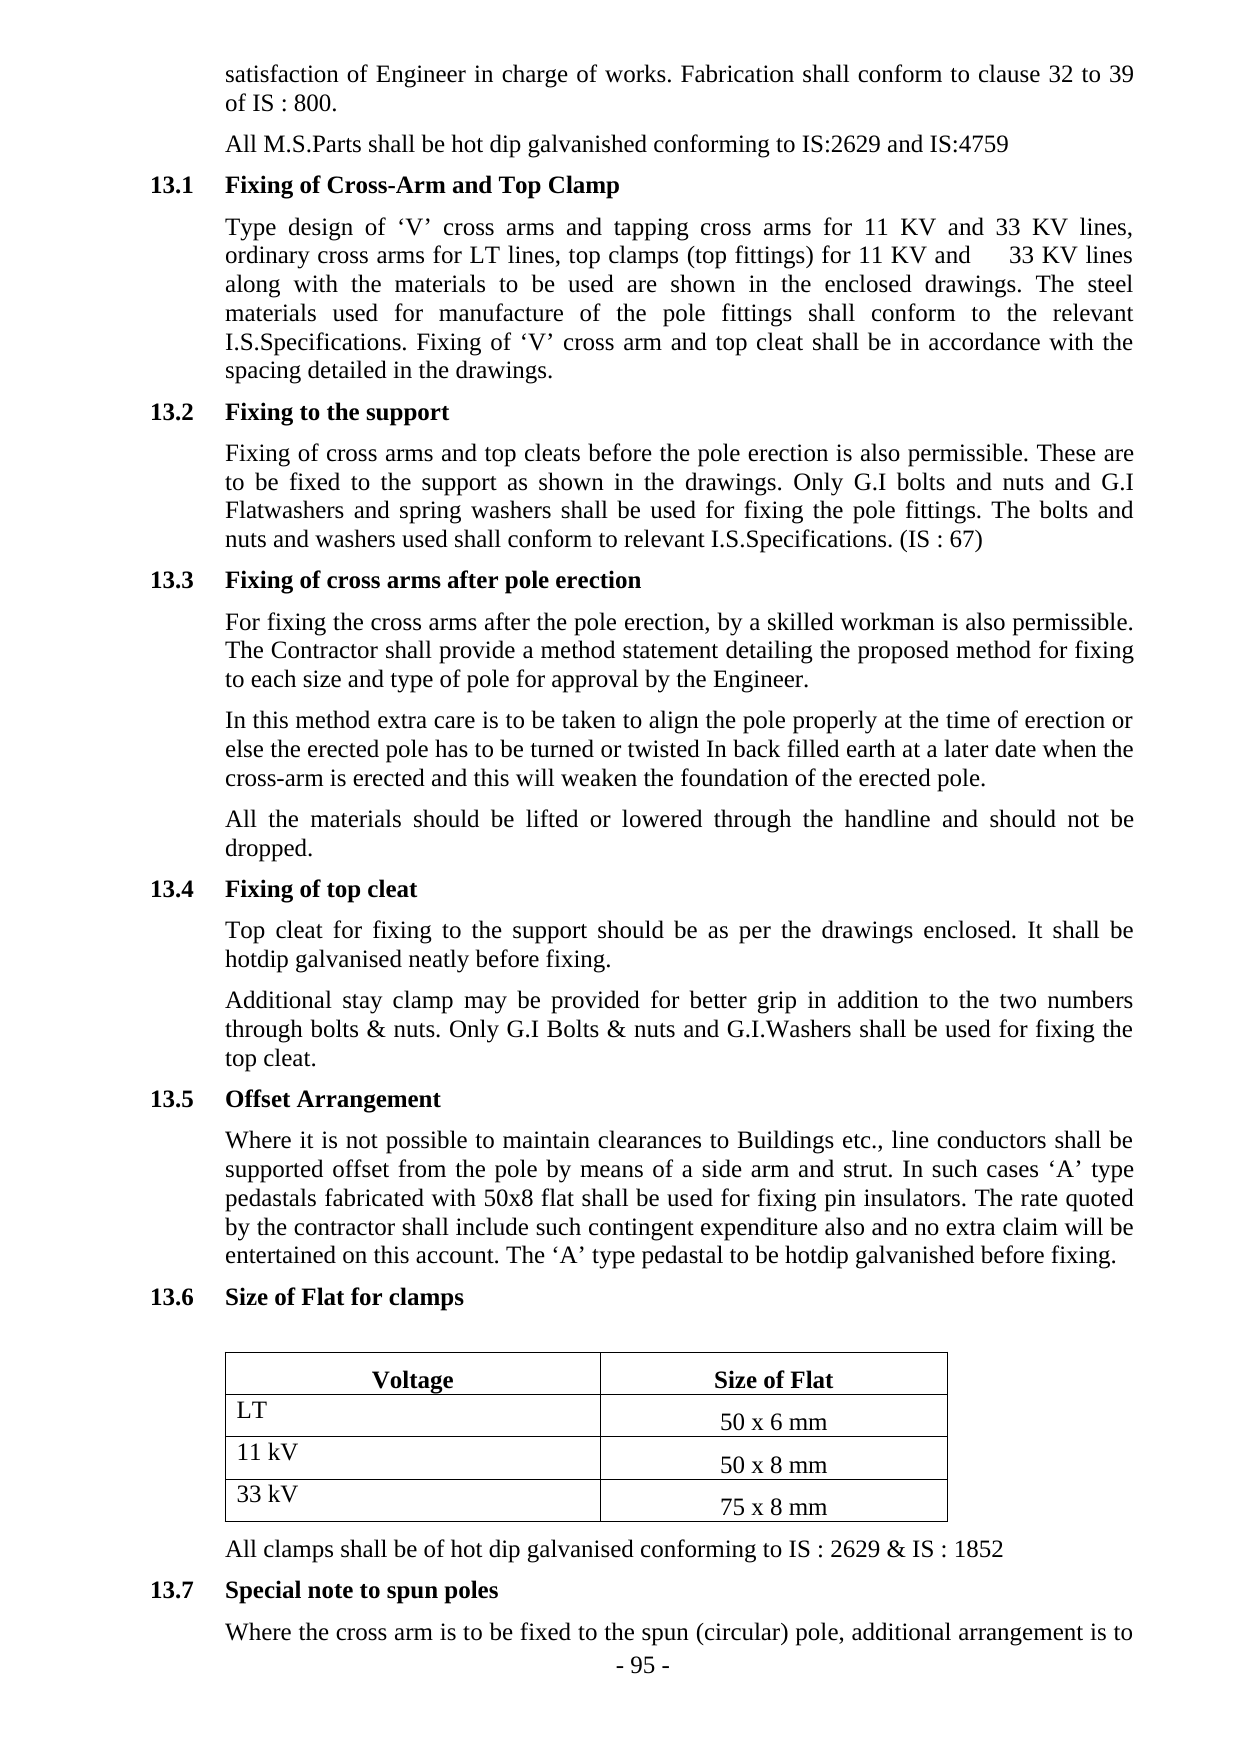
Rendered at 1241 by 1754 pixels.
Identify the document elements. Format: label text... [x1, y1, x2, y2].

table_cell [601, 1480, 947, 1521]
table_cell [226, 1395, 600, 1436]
text 13.7 Special note to spun poles [150, 1576, 1135, 1604]
text Type design of ‘V’ cross arms and tapping cross arms for 11 KV and 33 KV lines, ordinary cross arms for LT lines, top clamps (top fittings) for 11 KV and 33 KV lines along with the materials to be used are shown in the enclosed drawings. The steel materials used for manufacture of the pole fittings shall conform to the relevant I.S.Specifications. Fixing of ‘V’ cross arm and top cleat shall be in accordance with the spacing detailed in the drawings. [225, 212, 1135, 384]
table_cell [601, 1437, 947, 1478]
text All clamps shall be of hot dip galvanised conforming to IS : 2629 & IS : 1852 [225, 1534, 1135, 1563]
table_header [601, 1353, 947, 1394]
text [225, 1617, 1135, 1646]
text 13.4 Fixing of top cleat [150, 874, 1135, 903]
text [225, 59, 1135, 117]
text Fixing of cross arms and top cleats before the pole erection is also permissible. These are to be fixed to the support as shown in the drawings. Only G.I bolts and nuts and G.I Flatwashers and spring washers shall be used for fixing the pole fittings. The bolts and nuts and washers used shall conform to relevant I.S.Specifications. (IS : 67) [225, 438, 1135, 553]
text 13.6 Size of Flat for clamps [150, 1282, 1135, 1310]
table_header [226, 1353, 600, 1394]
text Where it is not possible to maintain clearances to Buildings etc., line conductors shall be supported offset from the pole by means of a side arm and strut. In such cases ‘A’ type pedastals fabricated with 50x8 flat shall be used for fixing pin insulators. The rate quoted by the contractor shall include such contingent expenditure also and no extra claim will be entertained on this account. The ‘A’ type pedastal to be hotdip galvanished before fixing. [225, 1125, 1135, 1269]
text 13.5 Offset Arrangement [150, 1084, 1135, 1113]
text 13.1 Fixing of Cross-Arm and Top Clamp [150, 170, 1135, 199]
text All the materials should be lifted or lowered through the handline and should not be dropped. [225, 804, 1135, 862]
text Top cleat for fixing to the support should be as per the drawings enclosed. It shall be hotdip galvanised neatly before fixing. [225, 915, 1135, 973]
text 13.3 Fixing of cross arms after pole erection [150, 565, 1135, 594]
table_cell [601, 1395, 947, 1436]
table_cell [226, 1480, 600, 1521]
text For fixing the cross arms after the pole erection, by a skilled workman is also permissible. The Contractor shall provide a method statement detailing the proposed method for fixing to each size and type of pole for approval by the Engineer. [225, 607, 1135, 693]
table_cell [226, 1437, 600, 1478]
text 13.2 Fixing to the support [150, 397, 1135, 425]
text All M.S.Parts shall be hot dip galvanished conforming to IS:2629 and IS:4759 [225, 129, 1135, 158]
text Additional stay clamp may be provided for better grip in addition to the two numbers through bolts & nuts. Only G.I Bolts & nuts and G.I.Washers shall be used for fixing the top cleat. [225, 985, 1135, 1072]
text In this method extra care is to be taken to align the pole properly at the time of erection or else the erected pole has to be turned or twisted In back filled earth at a later date when the cross-arm is erected and this will weaken the foundation of the erected pole. [225, 705, 1135, 792]
